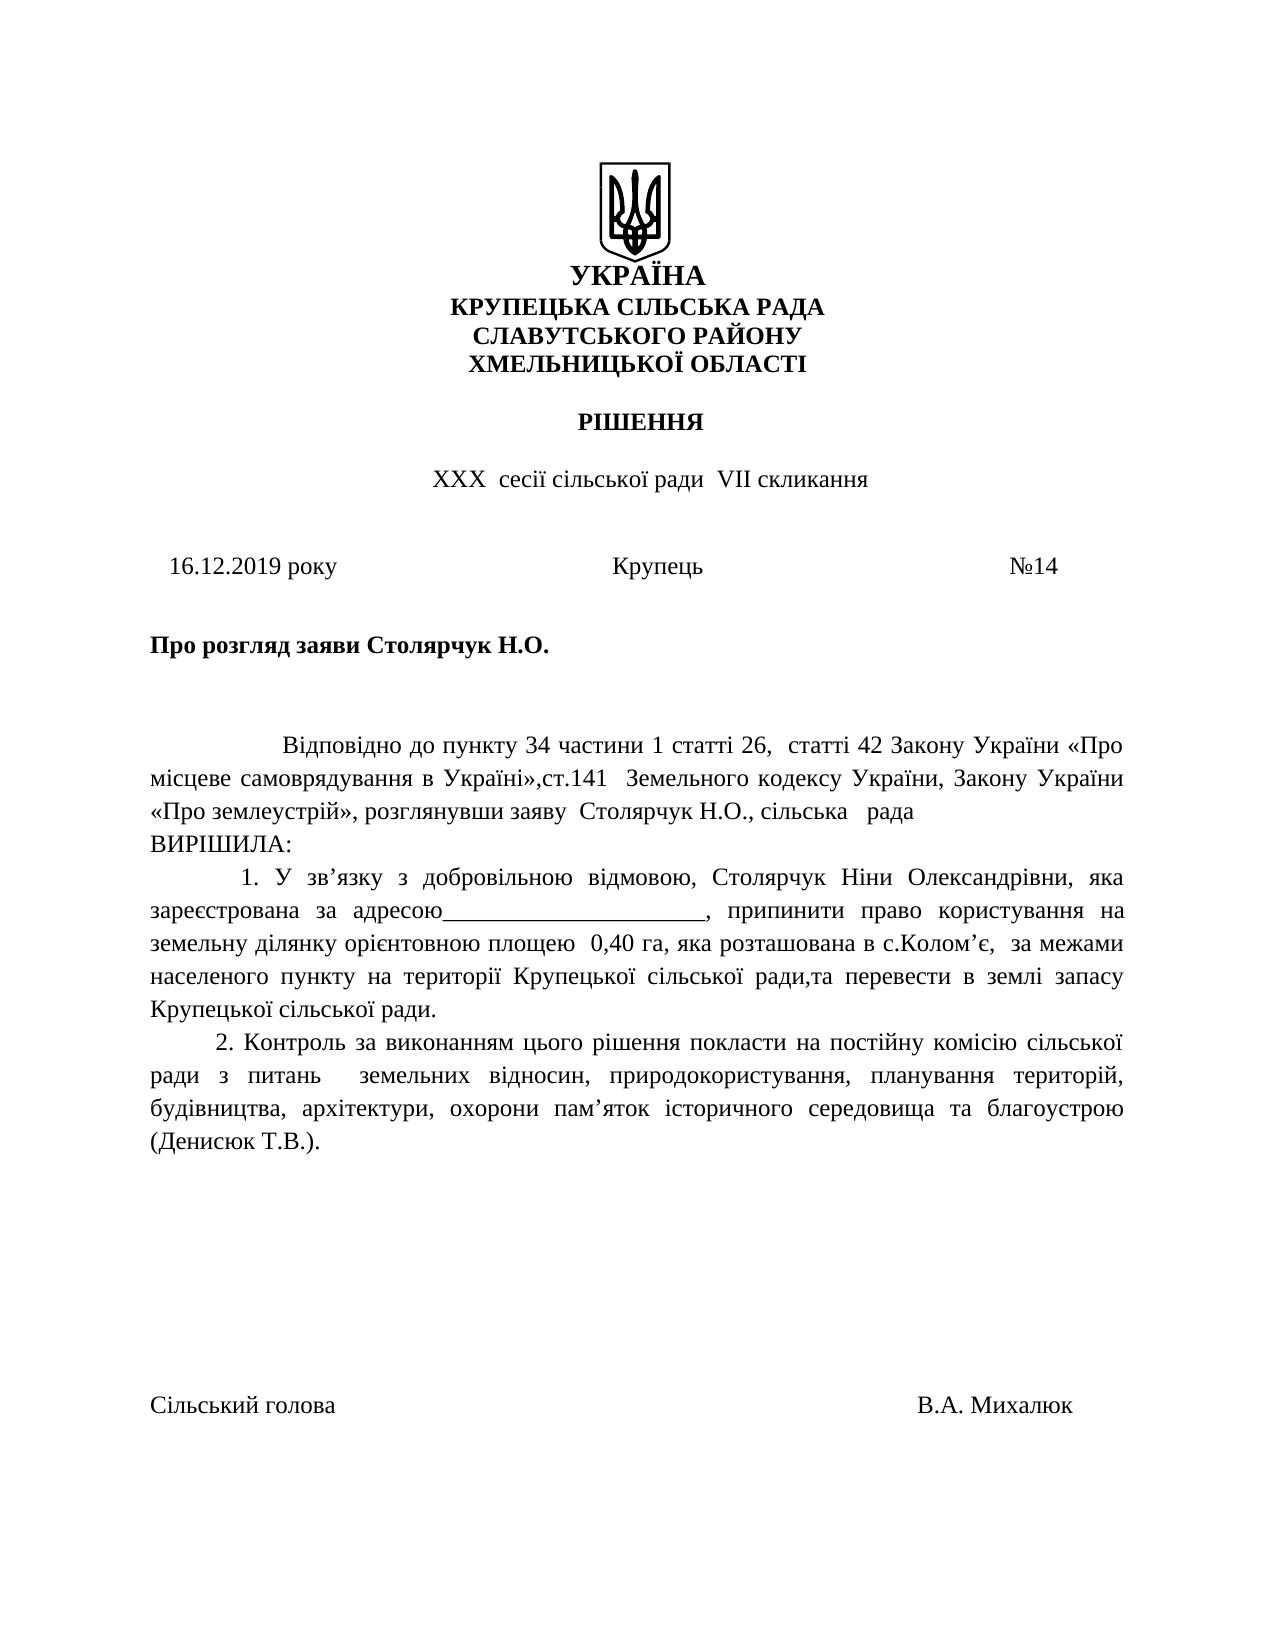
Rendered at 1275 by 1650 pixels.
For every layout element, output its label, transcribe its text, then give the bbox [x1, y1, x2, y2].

text КРУПЕЦЬКА СІЛЬСЬКА РАДА [150, 292, 1125, 321]
text 2. Контроль за виконанням цього рішення покласти на постійну комісію сільської ради з питань земельних відносин, природокористування, планування територій, будівництва, архітектури, охорони пам’яток історичного середовища та благоустрою (Денисюк Т.В.). [150, 1027, 1125, 1155]
text Про розгляд заяви Столярчук Н.О. [150, 631, 1125, 659]
text 1. У зв’язку з добровільною відмовою, Столярчук Ніни Олександрівни, яка зареєстрована за адресою_____________________, припинити право користування на земельну ділянку орієнтовною площею 0,40 га, яка розташована в с.Колом’є, за межами населеного пункту на території Крупецької сільської ради,та перевести в землі запасу Крупецької сільської ради. [150, 862, 1125, 1023]
text Сільський голова В.А. Михалюк [150, 1390, 1125, 1419]
text 16.12.2019 року Крупець №14 [150, 551, 1125, 579]
text СЛАВУТСЬКОГО РАЙОНУ [150, 321, 1125, 349]
text Відповідно до пункту 34 частини 1 статті 26, статті 42 Закону України «Про місцеве самоврядування в Україні»,ст.141 Земельного кодексу України, Закону України «Про землеустрій», розглянувши заяву Столярчук Н.О., сільська рада [150, 730, 1125, 824]
text РІШЕННЯ [150, 407, 1125, 436]
text ВИРІШИЛА: [150, 829, 1125, 857]
text УКРАЇНА [150, 258, 1125, 292]
text ХХХ сесії сільської ради VІІ скликання [150, 464, 1125, 493]
text ХМЕЛЬНИЦЬКОЇ ОБЛАСТІ [150, 349, 1125, 378]
